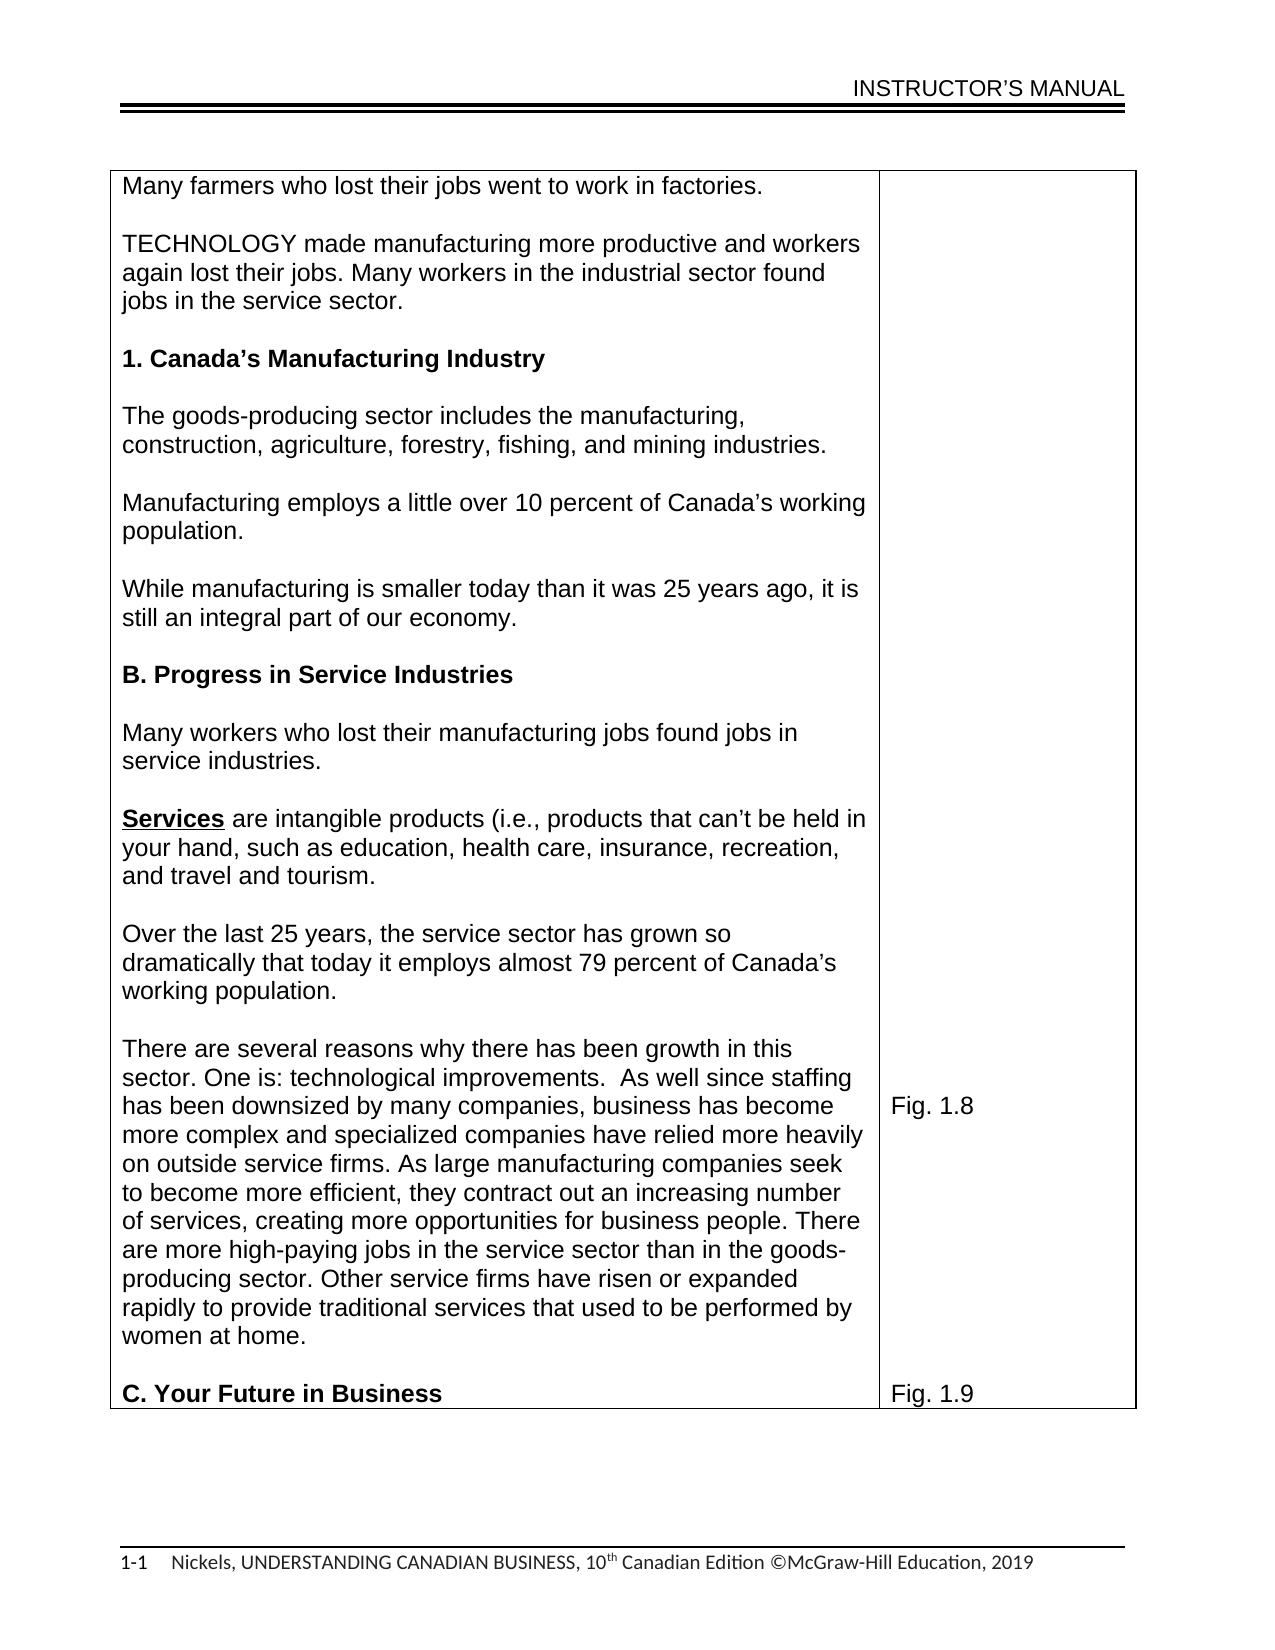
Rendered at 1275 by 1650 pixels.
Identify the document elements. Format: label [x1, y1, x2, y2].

table_cell [111, 171, 879, 1407]
table_cell [880, 171, 1135, 1407]
